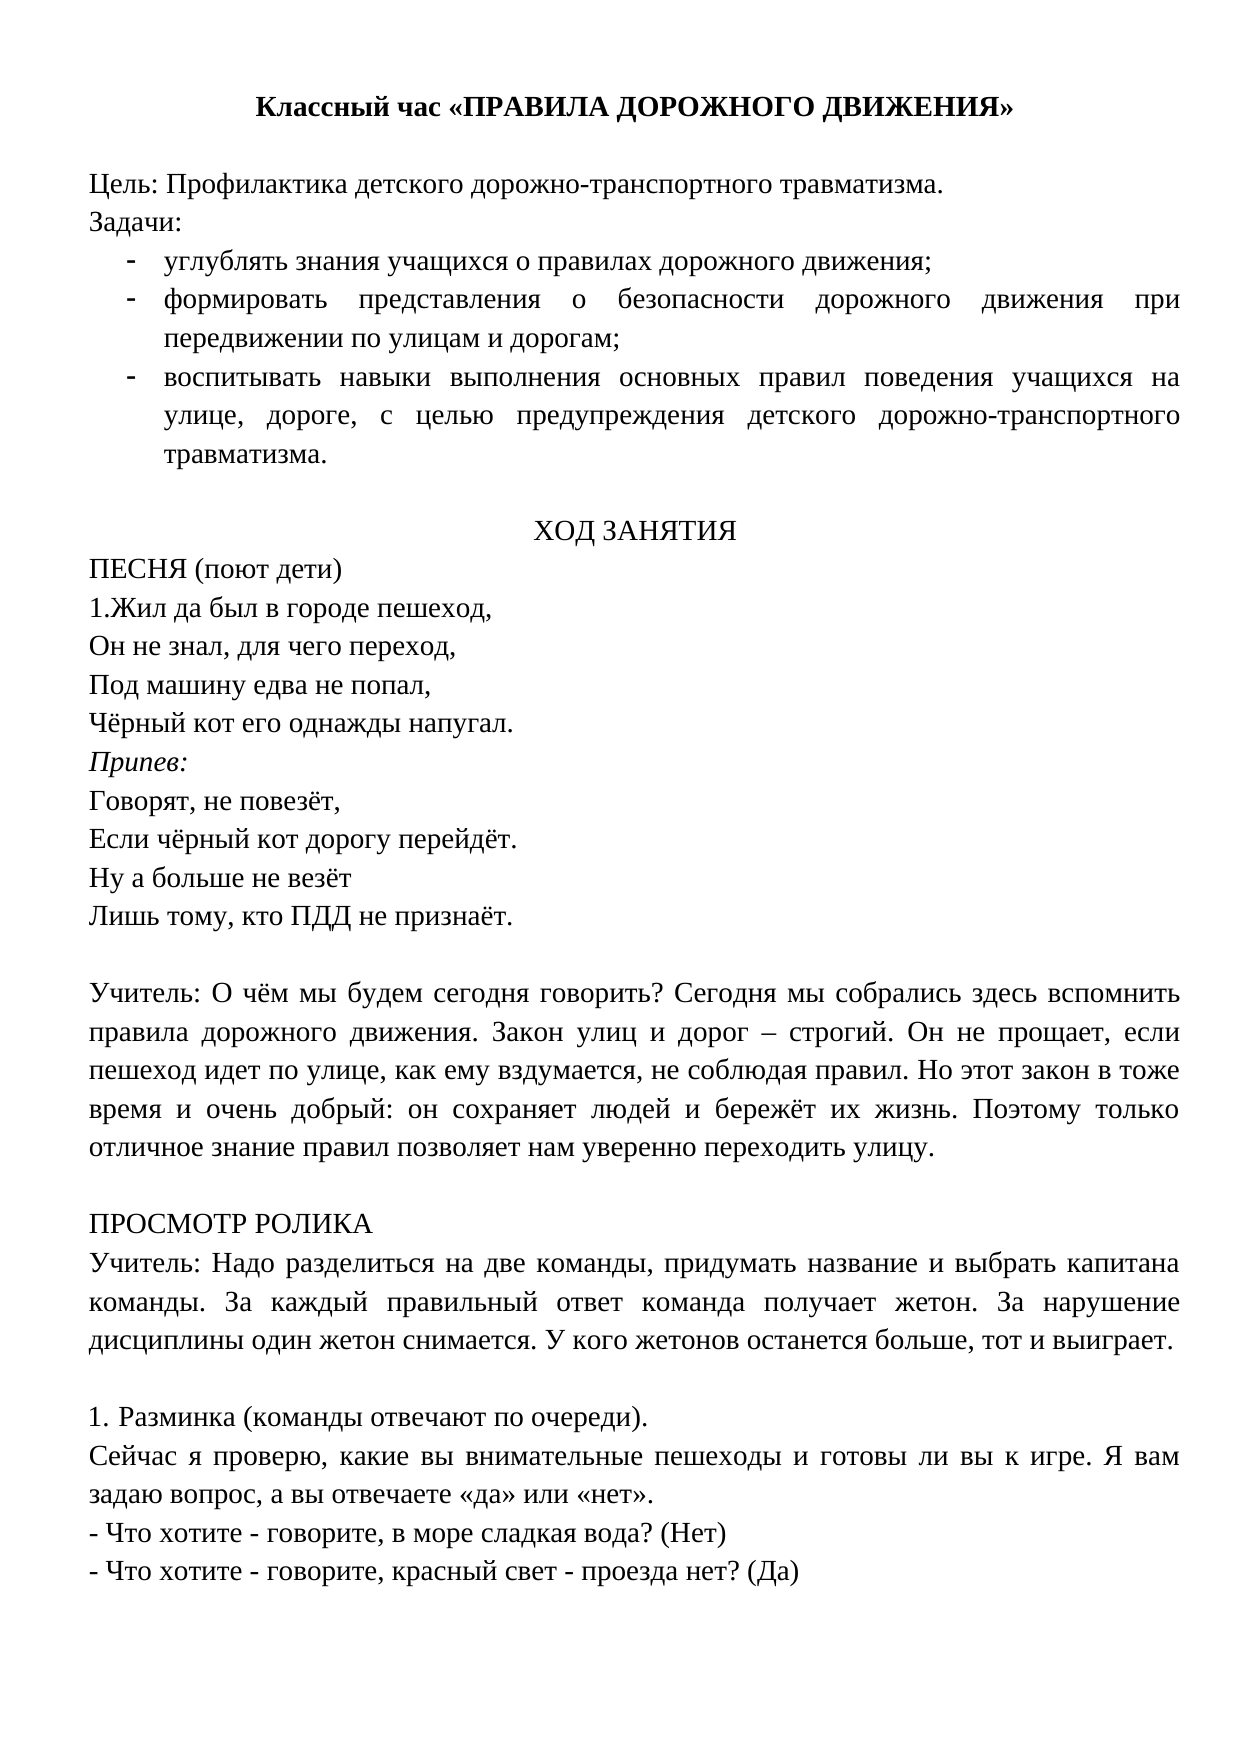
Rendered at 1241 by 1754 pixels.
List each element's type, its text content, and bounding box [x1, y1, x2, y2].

text - Что хотите - говорите, красный свет - проезда нет? (Да) [88, 1553, 1181, 1587]
text - Что хотите - говорите, в море сладкая вода? (Нет) [88, 1515, 1181, 1548]
text Учитель: О чём мы будем сегодня говорить? Сегодня мы собрались здесь вспомнить правила дорожного движения. Закон улиц и дорог – строгий. Он не прощает, если пешеход идет по улице, как ему вздумается, не соблюдая правил. Но этот закон в тоже время и очень добрый: он сохраняет людей и бережёт их жизнь. Поэтому только отличное знание правил позволяет нам уверенно переходить улицу. [88, 975, 1181, 1163]
text ПЕСНЯ (поют дети) [88, 551, 1181, 585]
text Чёрный кот его однажды напугал. [88, 706, 1181, 739]
text Припев: [88, 744, 1181, 778]
text ПРОСМОТР РОЛИКА [88, 1207, 1181, 1240]
text Под машину едва не попал, [88, 667, 1181, 701]
list формировать представления о безопасности дорожного движения при передвижении по улицам и дорогам; [126, 281, 1181, 354]
text Говорят, не повезёт, [88, 783, 1181, 816]
text Он не знал, для чего переход, [88, 628, 1181, 662]
text 1.Жил да был в городе пешеход, [88, 590, 1181, 623]
text Цель: Профилактика детского дорожно-транспортного травматизма. [88, 166, 1181, 199]
text Если чёрный кот дорогу перейдёт. [88, 821, 1181, 855]
text Ну а больше не везёт [88, 860, 1181, 893]
text Лишь тому, кто ПДД не признаёт. [88, 898, 1181, 932]
text Сейчас я проверю, какие вы внимательные пешеходы и готовы ли вы к игре. Я вам задаю вопрос, а вы отвечаете «да» или «нет». [88, 1438, 1181, 1510]
text Учитель: Надо разделиться на две команды, придумать название и выбрать капитана команды. За каждый правильный ответ команда получает жетон. За нарушение дисциплины один жетон снимается. У кого жетонов останется больше, тот и выиграет. [88, 1245, 1181, 1356]
text ХОД ЗАНЯТИЯ [88, 513, 1181, 546]
list Разминка (команды отвечают по очереди). [87, 1399, 1181, 1433]
text Классный час «ПРАВИЛА ДОРОЖНОГО ДВИЖЕНИЯ» [88, 89, 1181, 122]
list воспитывать навыки выполнения основных правил поведения учащихся на улице, дороге, с целью предупреждения детского дорожно-транспортного травматизма. [126, 359, 1181, 469]
list углублять знания учащихся о правилах дорожного движения; [126, 243, 1181, 276]
text Задачи: [88, 204, 1181, 238]
